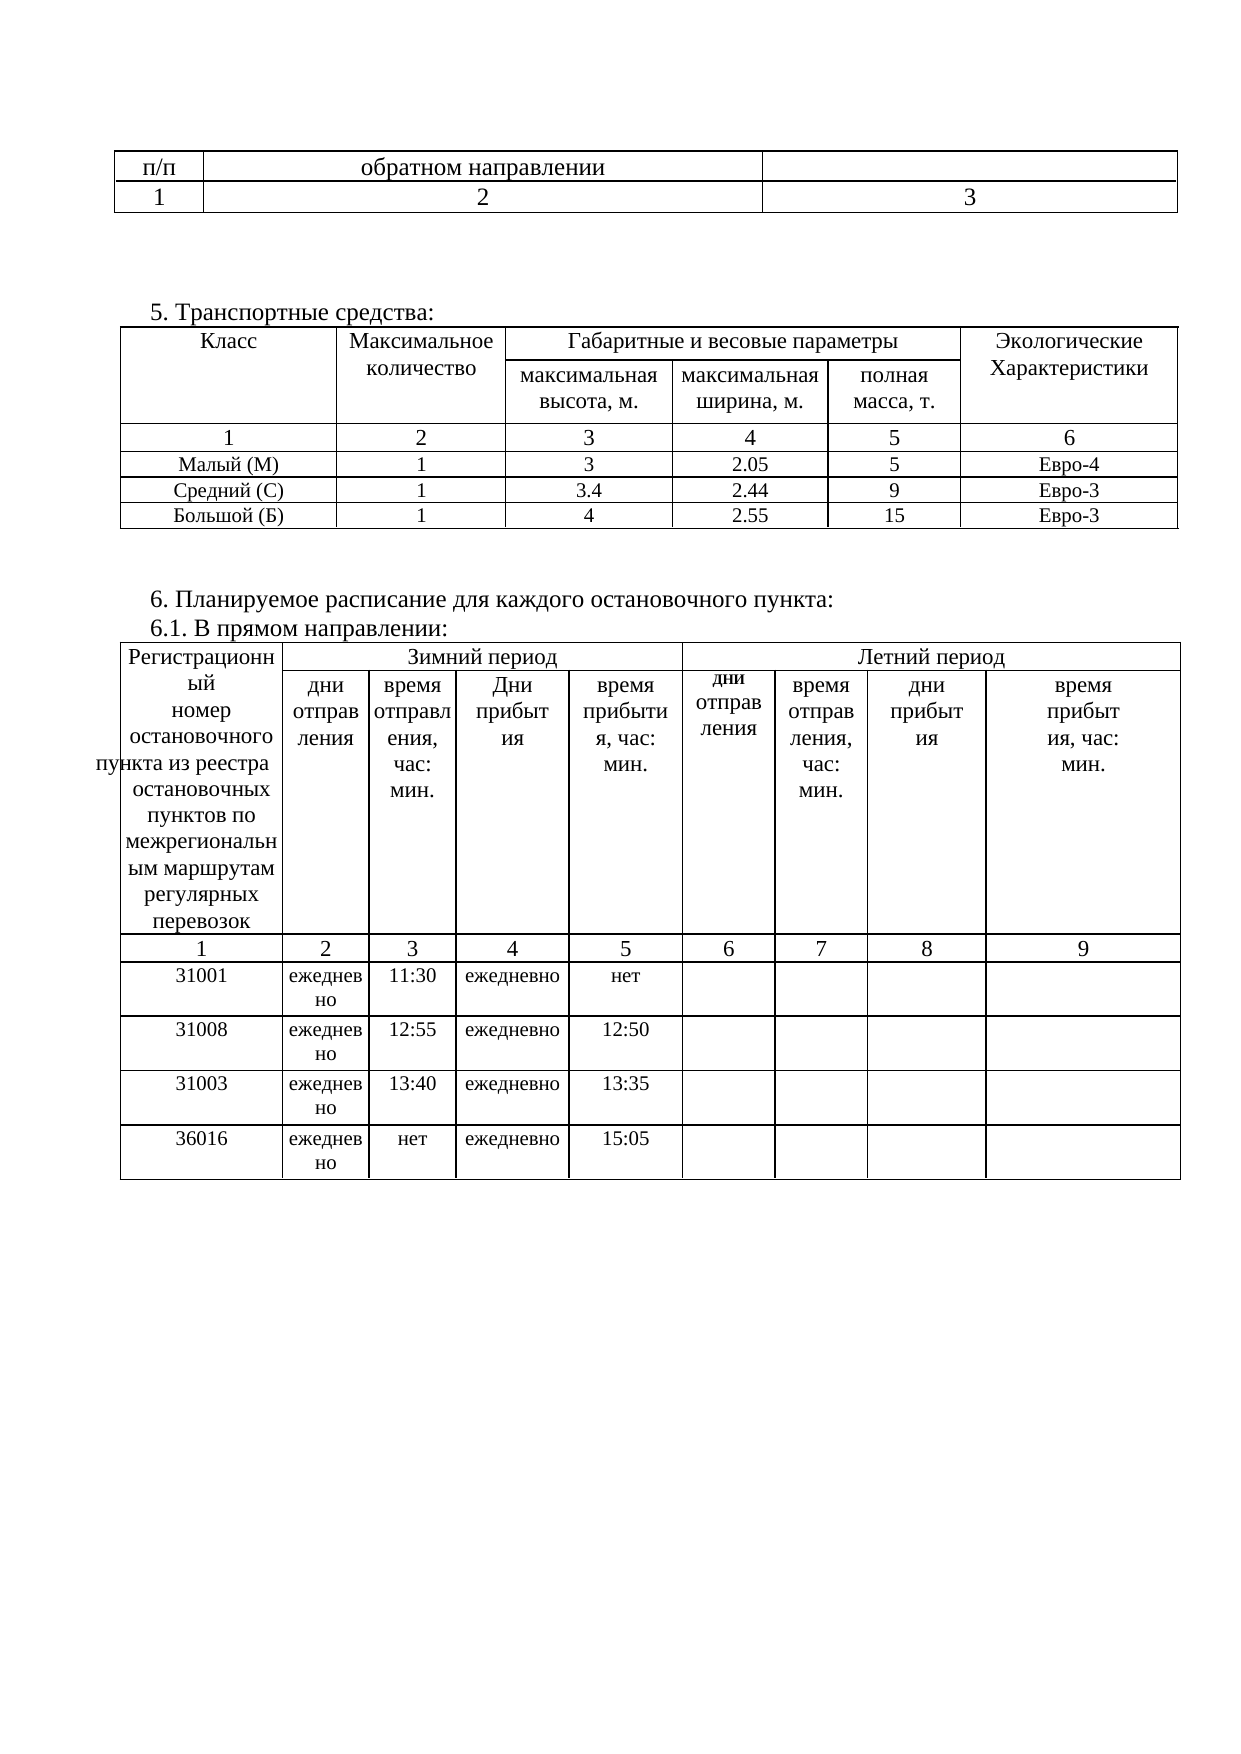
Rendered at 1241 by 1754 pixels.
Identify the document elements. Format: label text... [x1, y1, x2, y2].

table_header N п/п [115, 152, 203, 180]
table_cell ежедневно [283, 963, 368, 1015]
table_header Регистрационный номер остановочного пункта из реестра остановочных пунктов по межрегиональным маршрутам регулярных перевозок [121, 643, 282, 933]
table_cell дни прибыт ия [868, 671, 985, 933]
table_cell [987, 1017, 1180, 1070]
table_cell 5 [829, 452, 960, 476]
table_cell 4 [457, 935, 568, 961]
table_header Класс [121, 328, 336, 423]
table_cell 31003 [121, 1071, 282, 1124]
table_cell ежедневно [457, 1071, 568, 1124]
table_cell 1 [121, 935, 282, 961]
text 6.1. В прямом направлении: [150, 613, 1090, 642]
table_cell 1 [337, 478, 505, 502]
table_cell 5 [570, 935, 682, 961]
table_cell 2 [337, 424, 505, 451]
table_cell 9 [829, 478, 960, 502]
table_cell Дни прибыт ия [457, 671, 568, 933]
table_cell 3 [506, 452, 672, 476]
table_cell 11:30 [370, 963, 455, 1015]
table_cell Евро-4 [961, 452, 1177, 476]
table_cell 12:50 [570, 1017, 682, 1070]
table_cell Евро-3 [961, 503, 1177, 527]
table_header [204, 152, 762, 180]
table_cell время отправл ения, час: мин. [370, 671, 455, 933]
table_cell Средний (С) [121, 478, 336, 502]
table_cell [776, 1017, 867, 1070]
table_cell 6 [683, 935, 774, 961]
table_cell 2.44 [673, 478, 827, 502]
table_cell [868, 1126, 985, 1178]
table_cell 13:35 [570, 1071, 682, 1124]
table_cell [868, 963, 985, 1015]
table_cell Большой (Б) [121, 503, 336, 527]
table_cell 5 [829, 424, 960, 451]
table_cell ежедневно [283, 1071, 368, 1124]
table_cell 2 [204, 182, 762, 212]
table_cell [868, 1017, 985, 1070]
table_cell [683, 1071, 774, 1124]
table_cell 3 [370, 935, 455, 961]
table_cell [776, 1126, 867, 1178]
table_cell 7 [776, 935, 867, 961]
table_cell 1 [121, 424, 336, 451]
table_cell 4 [673, 424, 827, 451]
table_cell 1 [115, 181, 203, 212]
table_cell [683, 1017, 774, 1070]
table_cell [683, 963, 774, 1015]
table_cell нет [570, 963, 682, 1015]
table_cell время отправ ления, час: мин. [776, 671, 867, 933]
table_cell максимальная высота, м. [506, 361, 672, 423]
table_cell дни отправ ления [283, 671, 368, 933]
table_cell время прибыт ия, час: мин. [987, 671, 1180, 933]
table_cell максимальная ширина, м. [673, 361, 827, 423]
table_cell 4 [506, 503, 672, 527]
table_cell [987, 1126, 1180, 1178]
table_cell [776, 963, 867, 1015]
table_cell [987, 1071, 1180, 1124]
table_cell 3 [506, 424, 672, 451]
table_header Зимний период [283, 643, 682, 669]
table_cell полная масса, т. [829, 361, 960, 423]
table_header Летний период [683, 643, 1180, 669]
table_cell 2 [283, 935, 368, 961]
table_cell нет [370, 1126, 455, 1178]
table_cell 12:55 [370, 1017, 455, 1070]
table_cell ДНИ отправ ления [683, 671, 774, 933]
table_cell 8 [868, 935, 985, 961]
table_cell [868, 1071, 985, 1124]
table_cell 31001 [121, 963, 282, 1015]
table_cell ежедневно [457, 1126, 568, 1178]
table_cell ежедневно [283, 1126, 368, 1178]
table_cell 31008 [121, 1017, 282, 1070]
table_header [763, 152, 1177, 180]
table_cell 15:05 [570, 1126, 682, 1178]
table_cell [987, 963, 1180, 1015]
table_cell Евро-3 [961, 478, 1177, 502]
table_cell 9 [987, 935, 1180, 961]
table_header Максимальное количество [337, 328, 505, 423]
table_cell время прибыти я, час: мин. [570, 671, 682, 933]
table_cell [683, 1126, 774, 1178]
table_cell ежедневно [457, 1017, 568, 1070]
table_cell 2.05 [673, 452, 827, 476]
table_cell 15 [829, 503, 960, 527]
table_cell 3.4 [506, 478, 672, 502]
table_header Габаритные и весовые параметры [506, 328, 960, 359]
text 6. Планируемое расписание для каждого остановочного пункта: [150, 584, 1090, 613]
table_cell 13:40 [370, 1071, 455, 1124]
table_header Экологические Характеристики [961, 328, 1177, 423]
table_cell [776, 1071, 867, 1124]
table_cell 36016 [121, 1126, 282, 1178]
table_cell 2.55 [673, 503, 827, 527]
table_cell Малый (М) [121, 452, 336, 476]
table_cell 6 [961, 424, 1177, 451]
table_cell 3 [763, 180, 1177, 212]
table_cell 1 [337, 503, 505, 527]
table_cell 1 [337, 452, 505, 476]
table_cell ежедневно [457, 963, 568, 1015]
table_cell ежедневно [283, 1017, 368, 1070]
text 5. Транспортные средства: [150, 297, 1090, 326]
